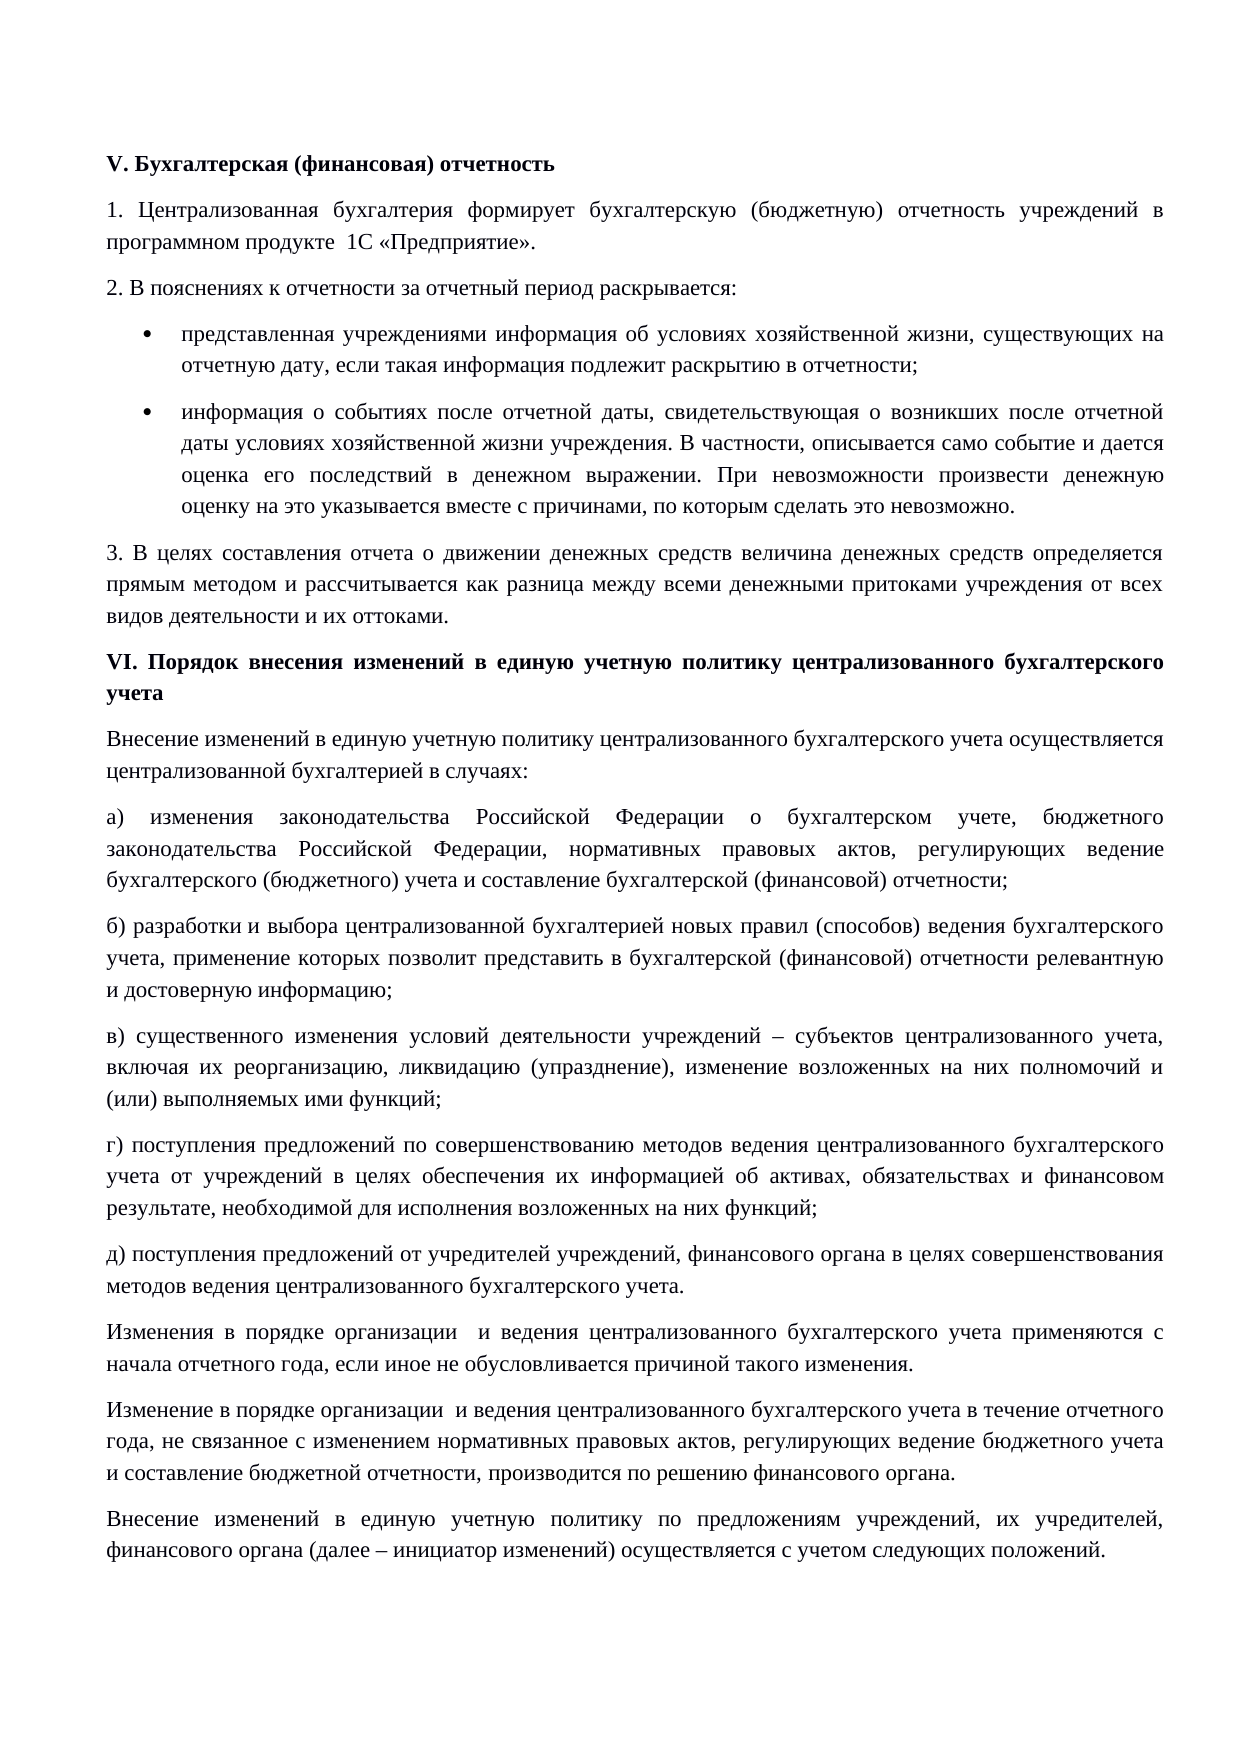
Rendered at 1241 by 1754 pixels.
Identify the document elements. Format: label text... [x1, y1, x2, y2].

text д) поступления предложений от учредителей учреждений, финансового органа в целях совершенствования методов ведения централизованного бухгалтерского учета. [106, 1240, 1166, 1298]
text в) существенного изменения условий деятельности учреждений – субъектов централизованного учета, включая их реорганизацию, ликвидацию (упразднение), изменение возложенных на них полномочий и (или) выполняемых ими функций; [106, 1022, 1166, 1111]
list информация о событиях после отчетной даты, свидетельствующая о возникших после отчетной даты условиях хозяйственной жизни учреждения. В частности, описывается само событие и дается оценка его последствий в денежном выражении. При невозможности произвести денежную оценку на это указывается вместе с причинами, по которым сделать это невозможно. [144, 398, 1166, 519]
text Изменение в порядке организации и ведения централизованного бухгалтерского учета в течение отчетного года, не связанное с изменением нормативных правовых актов, регулирующих ведение бюджетного учета и составление бюджетной отчетности, производится по решению финансового органа. [106, 1396, 1166, 1485]
text г) поступления предложений по совершенствованию методов ведения централизованного бухгалтерского учета от учреждений в целях обеспечения их информацией об активах, обязательствах и финансовом результате, необходимой для исполнения возложенных на них функций; [106, 1131, 1166, 1221]
text VI. Порядок внесения изменений в единую учетную политику централизованного бухгалтерского учета [106, 648, 1166, 706]
list представленная учреждениями информация об условиях хозяйственной жизни, существующих на отчетную дату, если такая информация подлежит раскрытию в отчетности; [144, 320, 1166, 378]
text 3. В целях составления отчета о движении денежных средств величина денежных средств определяется прямым методом и рассчитывается как разница между всеми денежными притоками учреждения от всех видов деятельности и их оттоками. [106, 538, 1166, 628]
text Внесение изменений в единую учетную политику централизованного бухгалтерского учета осуществляется централизованной бухгалтерией в случаях: [106, 726, 1166, 783]
text 1. Централизованная бухгалтерия формирует бухгалтерскую (бюджетную) отчетность учреждений в программном продукте 1С «Предприятие». [106, 196, 1166, 254]
text б) разработки и выбора централизованной бухгалтерией новых правил (способов) ведения бухгалтерского учета, применение которых позволит представить в бухгалтерской (финансовой) отчетности релевантную и достоверную информацию; [106, 912, 1166, 1002]
text V. Бухгалтерская (финансовая) отчетность [106, 150, 1166, 176]
text Изменения в порядке организации и ведения централизованного бухгалтерского учета применяются с начала отчетного года, если иное не обусловливается причиной такого изменения. [106, 1318, 1166, 1376]
text Внесение изменений в единую учетную политику по предложениям учреждений, их учредителей, финансового органа (далее – инициатор изменений) осуществляется с учетом следующих положений. [106, 1505, 1166, 1563]
text 2. В пояснениях к отчетности за отчетный период раскрывается: [106, 274, 1166, 300]
text а) изменения законодательства Российской Федерации о бухгалтерском учете, бюджетного законодательства Российской Федерации, нормативных правовых актов, регулирующих ведение бухгалтерского (бюджетного) учета и составление бухгалтерской (финансовой) отчетности; [106, 803, 1166, 893]
